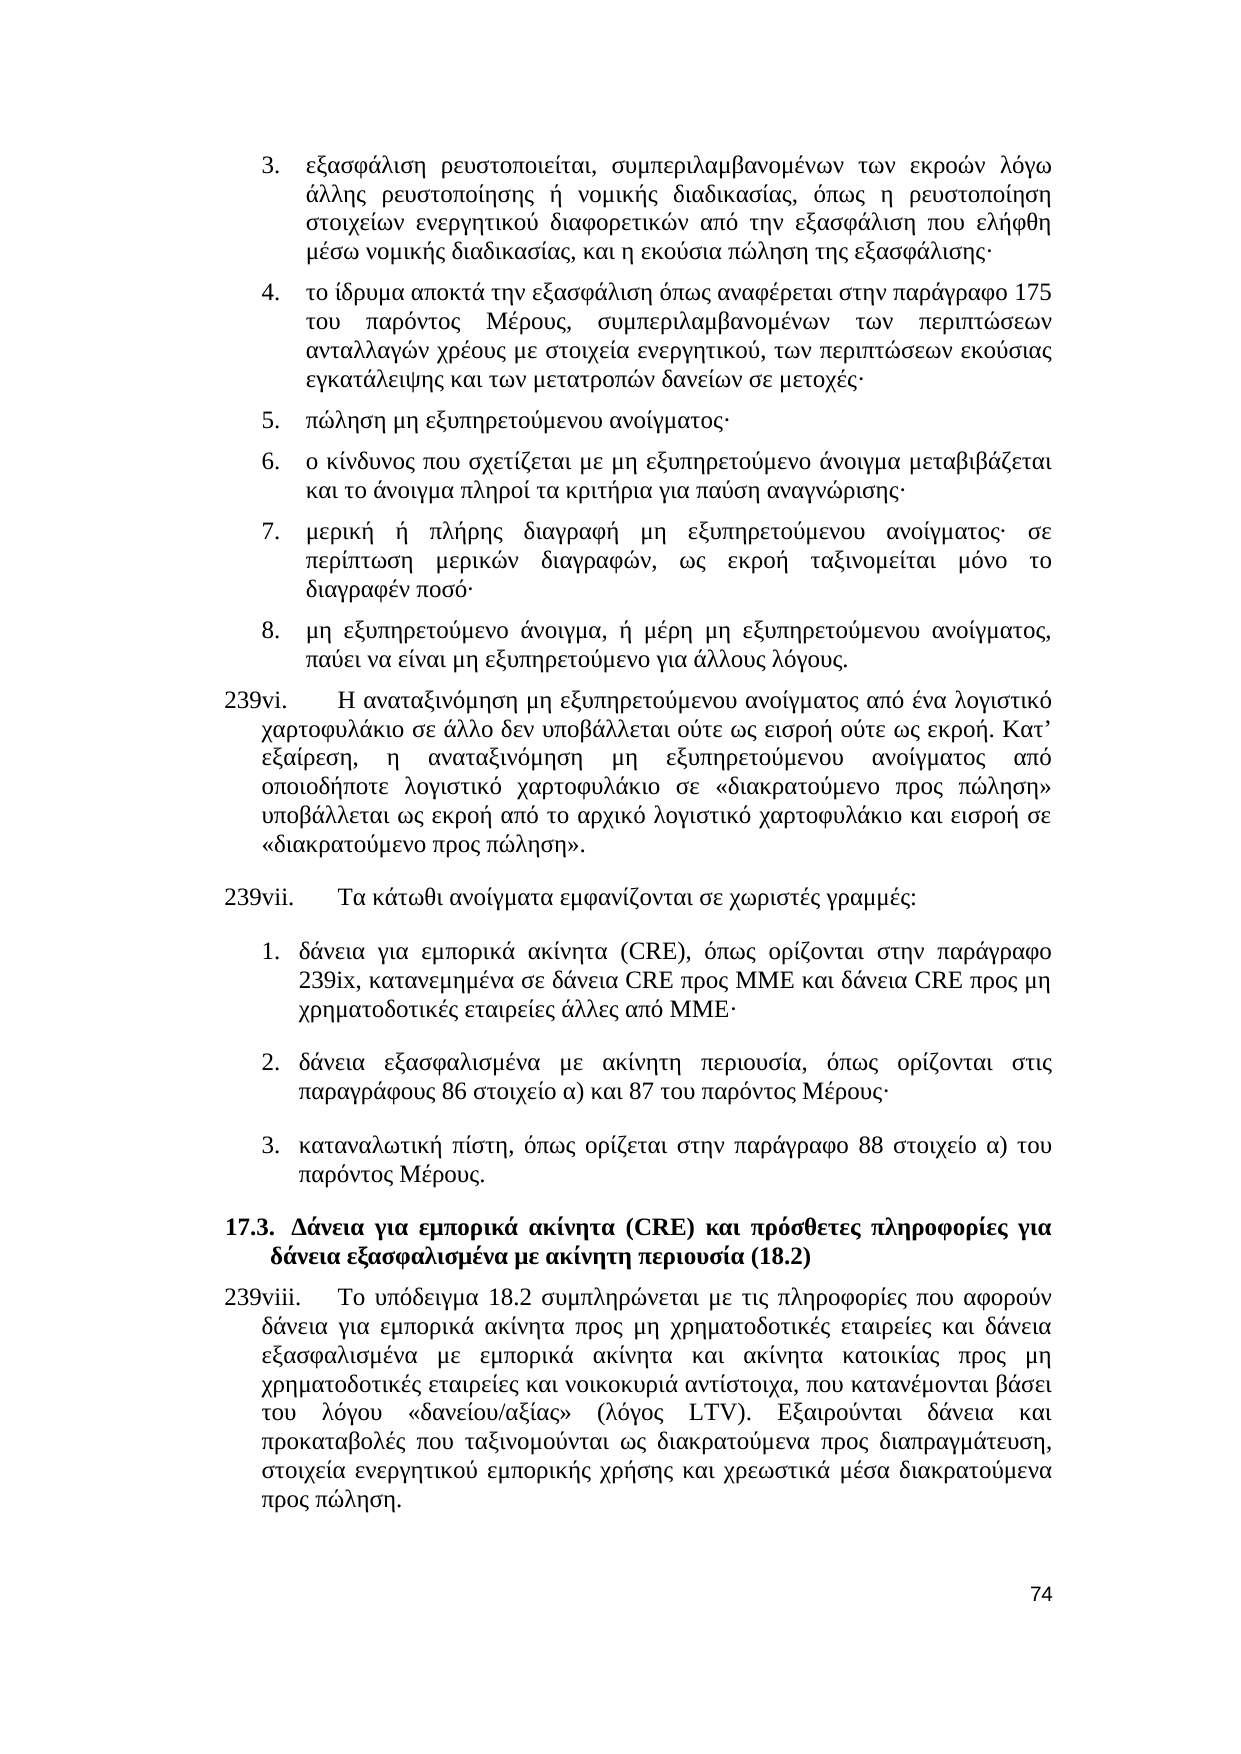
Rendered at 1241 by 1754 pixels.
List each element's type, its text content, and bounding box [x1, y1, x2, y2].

list εξασφάλιση ρευστοποιείται, συμπεριλαμβανομένων των εκροών λόγω άλλης ρευστοποίησης ή νομικής διαδικασίας, όπως η ρευστοποίηση στοιχείων ενεργητικού διαφορετικών από την εξασφάλιση που ελήφθη μέσω νομικής διαδικασίας, και η εκούσια πώληση της εξασφάλισης· [261, 150, 1053, 265]
list ο κίνδυνος που σχετίζεται με μη εξυπηρετούμενο άνοιγμα μεταβιβάζεται και το άνοιγμα πληροί τα κριτήρια για παύση αναγνώρισης· [261, 446, 1053, 504]
list δάνεια εξασφαλισμένα με ακίνητη περιουσία, όπως ορίζονται στις παραγράφους 86 στοιχείο α) και 87 του παρόντος Μέρους· [261, 1047, 1053, 1105]
list 239vi. Η αναταξινόμηση μη εξυπηρετούμενου ανοίγματος από ένα λογιστικό χαρτοφυλάκιο σε άλλο δεν υποβάλλεται ούτε ως εισροή ούτε ως εκροή. Κατ’ εξαίρεση, η αναταξινόμηση μη εξυπηρετούμενου ανοίγματος από οποιοδήποτε λογιστικό χαρτοφυλάκιο σε «διακρατούμενο προς πώληση» υποβάλλεται ως εκροή από το αρχικό λογιστικό χαρτοφυλάκιο και εισροή σε «διακρατούμενο προς πώληση». [224, 685, 1053, 857]
list μη εξυπηρετούμενο άνοιγμα, ή μέρη μη εξυπηρετούμενου ανοίγματος, παύει να είναι μη εξυπηρετούμενο για άλλους λόγους. [261, 615, 1053, 672]
list δάνεια για εμπορικά ακίνητα (CRE), όπως ορίζονται στην παράγραφο 239ix, κατανεμημένα σε δάνεια CRE προς ΜΜΕ και δάνεια CRE προς μη χρηματοδοτικές εταιρείες άλλες από ΜΜΕ· [261, 936, 1053, 1022]
list το ίδρυμα αποκτά την εξασφάλιση όπως αναφέρεται στην παράγραφο 175 του παρόντος Μέρους, συμπεριλαμβανομένων των περιπτώσεων ανταλλαγών χρέους με στοιχεία ενεργητικού, των περιπτώσεων εκούσιας εγκατάλειψης και των μετατροπών δανείων σε μετοχές· [261, 277, 1053, 392]
list 239vii. Τα κάτωθι ανοίγματα εμφανίζονται σε χωριστές γραμμές: [224, 882, 1053, 911]
list 239viii. Το υπόδειγμα 18.2 συμπληρώνεται με τις πληροφορίες που αφορούν δάνεια για εμπορικά ακίνητα προς μη χρηματοδοτικές εταιρείες και δάνεια εξασφαλισμένα με εμπορικά ακίνητα και ακίνητα κατοικίας προς μη χρηματοδοτικές εταιρείες και νοικοκυριά αντίστοιχα, που κατανέμονται βάσει του λόγου «δανείου/αξίας» (λόγος LTV). Εξαιρούνται δάνεια και προκαταβολές που ταξινομούνται ως διακρατούμενα προς διαπραγμάτευση, στοιχεία ενεργητικού εμπορικής χρήσης και χρεωστικά μέσα διακρατούμενα προς πώληση. [224, 1282, 1053, 1512]
list μερική ή πλήρης διαγραφή μη εξυπηρετούμενου ανοίγματος· σε περίπτωση μερικών διαγραφών, ως εκροή ταξινομείται μόνο το διαγραφέν ποσό· [261, 516, 1053, 602]
list καταναλωτική πίστη, όπως ορίζεται στην παράγραφο 88 στοιχείο α) του παρόντος Μέρους. [261, 1130, 1053, 1187]
subtitle Δάνεια για εμπορικά ακίνητα (CRE) και πρόσθετες πληροφορίες για δάνεια εξασφαλισμένα με ακίνητη περιουσία (18.2) [225, 1212, 1053, 1270]
list πώληση μη εξυπηρετούμενου ανοίγματος· [261, 405, 1053, 434]
